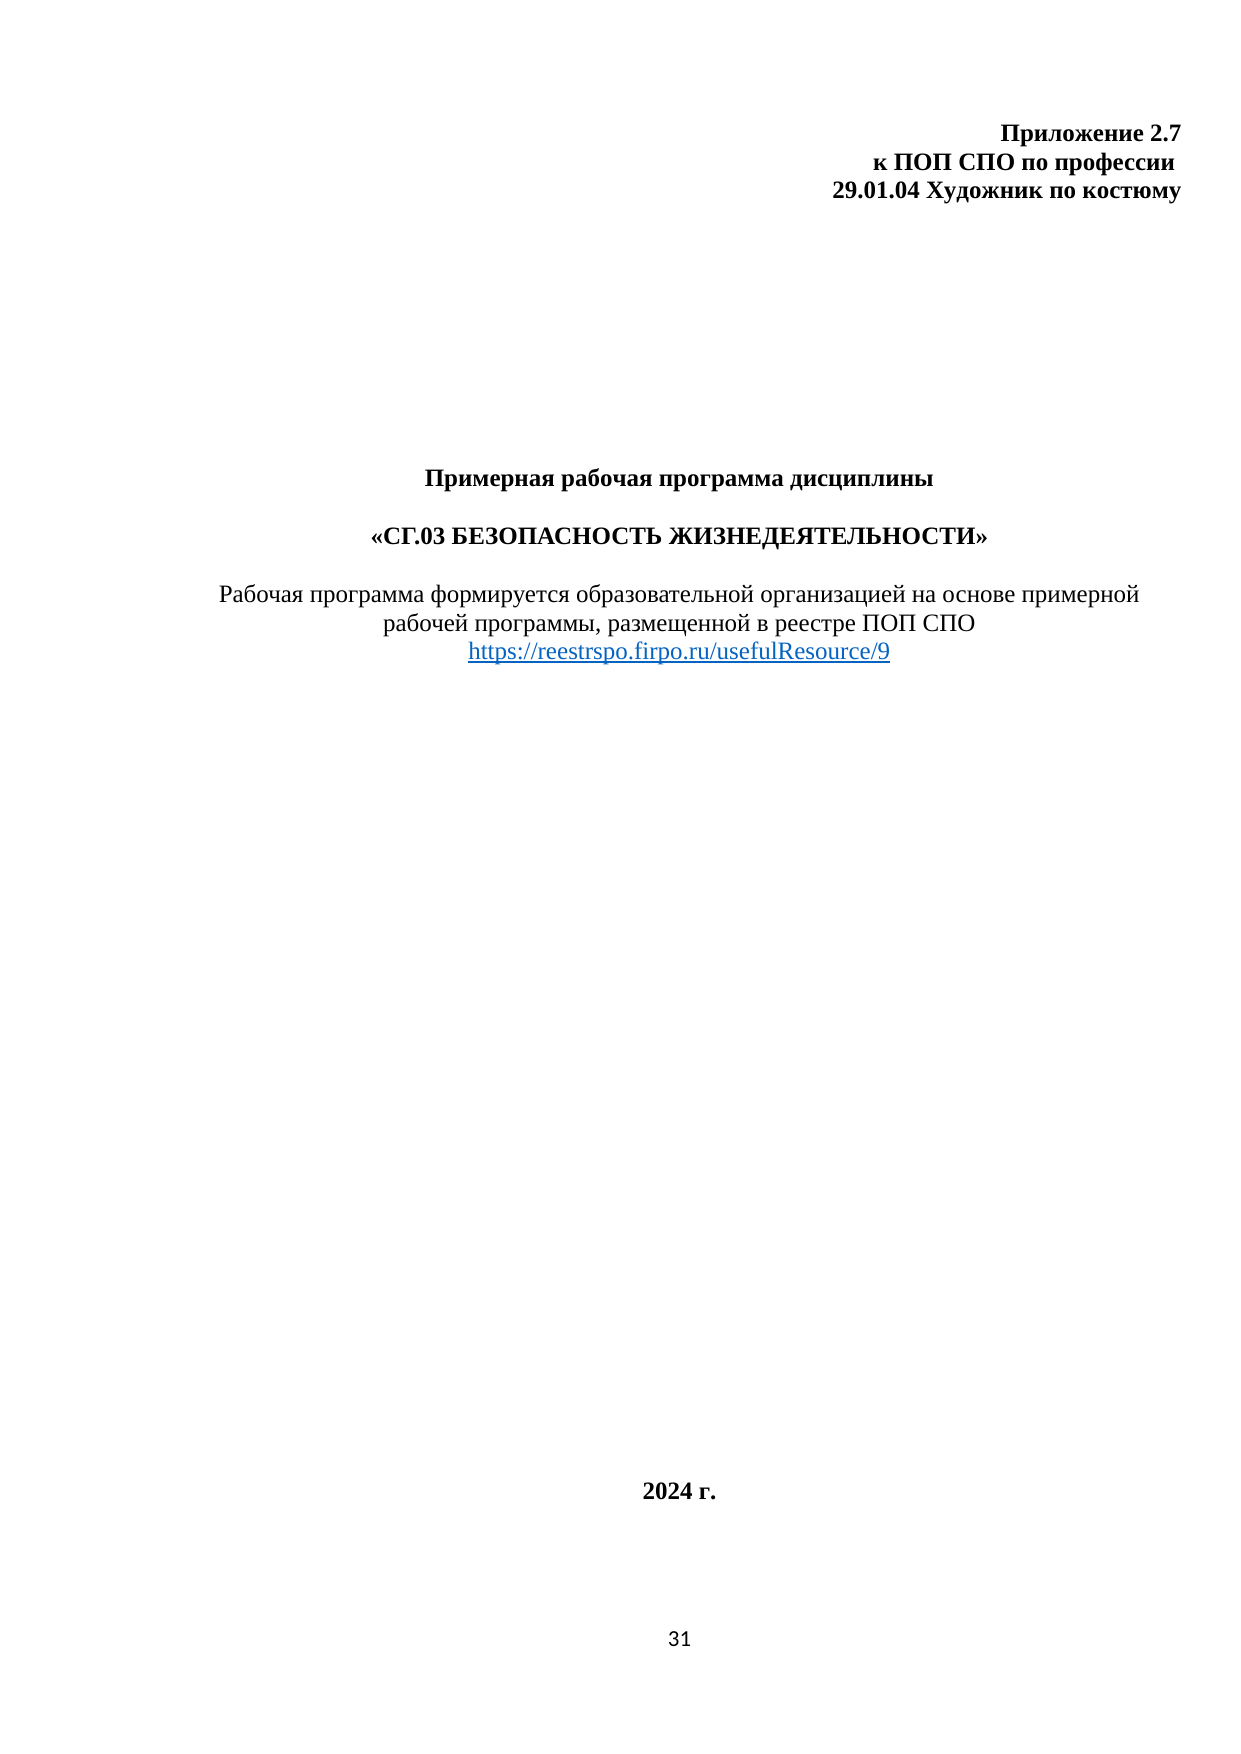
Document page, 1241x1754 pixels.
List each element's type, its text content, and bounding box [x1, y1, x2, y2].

text Приложение 2.7 [177, 118, 1181, 147]
subtitle «СГ.03 БЕЗОПАСНОСТЬ ЖИЗНЕДЕЯТЕЛЬНОСТИ» [177, 521, 1181, 550]
subtitle Рабочая программа формируется образовательной организацией на основе примерной рабочей программы, размещенной в реестре ПОП СПО [177, 579, 1181, 636]
text к ПОП СПО по профессии 29.01.04 Художник по костюму [177, 147, 1181, 204]
subtitle https://reestrspo.firpo.ru/usefulResource/9 [177, 636, 1181, 665]
text Примерная рабочая программа дисциплины [177, 463, 1181, 492]
text 2024 г. [177, 1476, 1181, 1505]
